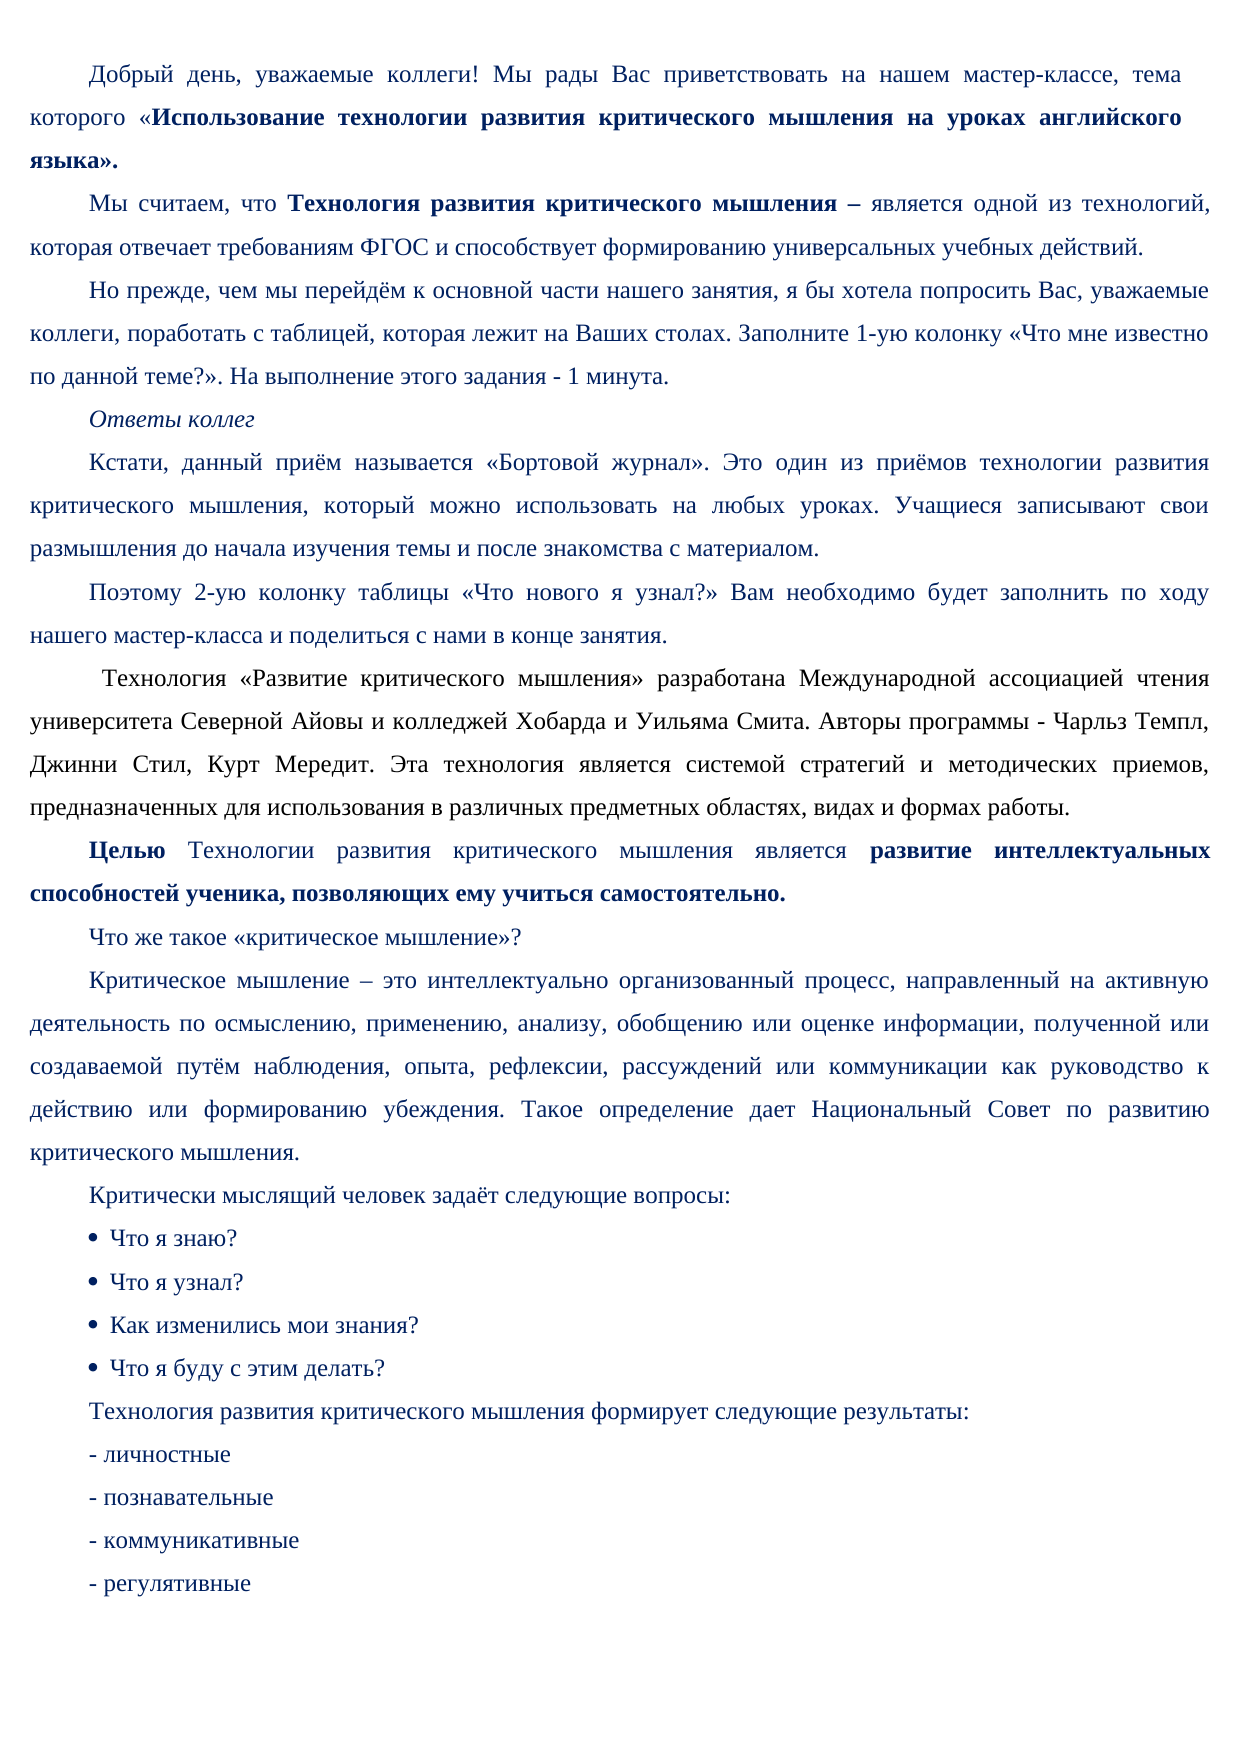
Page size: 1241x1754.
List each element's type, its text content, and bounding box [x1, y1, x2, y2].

text - познавательные [29, 1482, 1211, 1511]
text Ответы коллег [29, 404, 1211, 433]
text Технология развития критического мышления формирует следующие результаты: [29, 1396, 1211, 1425]
text Что же такое «критическое мышление»? [29, 922, 1211, 950]
list Что я узнал? [29, 1267, 1211, 1295]
text Целью Технологии развития критического мышления является развитие интеллектуальных способностей ученика, позволяющих ему учиться самостоятельно. [29, 835, 1211, 907]
text Кстати, данный приём называется «Бортовой журнал». Это один из приёмов технологии развития критического мышления, который можно использовать на любых уроках. Учащиеся записывают свои размышления до начала изучения темы и после знакомства с материалом. [29, 447, 1211, 562]
list Как изменились мои знания? [29, 1310, 1211, 1338]
text Технология «Развитие критического мышления» разработана Международной ассоциацией чтения университета Северной Айовы и колледжей Хобарда и Уильяма Смита. Авторы программы - Чарльз Темпл, Джинни Стил, Курт Мередит. Эта технология является системой стратегий и методических приемов, предназначенных для использования в различных предметных областях, видах и формах работы. [29, 733, 1211, 771]
text Технология «Развитие критического мышления» разработана Международной ассоциацией чтения университета Северной Айовы и колледжей Хобарда и Уильяма Смита. Авторы программы - Чарльз Темпл, Джинни Стил, Курт Мередит. Эта технология является системой стратегий и методических приемов, предназначенных для использования в различных предметных областях, видах и формах работы. [29, 663, 1211, 732]
text Критически мыслящий человек задаёт следующие вопросы: [29, 1180, 1211, 1209]
text Добрый день, уважаемые коллеги! Мы рады Вас приветствовать на нашем мастер-классе, тема которого «Использование технологии развития критического мышления на уроках английского языка». [29, 59, 1182, 174]
text - коммуникативные [29, 1525, 1211, 1554]
text Поэтому 2-ую колонку таблицы «Что нового я узнал?» Вам необходимо будет заполнить по ходу нашего мастер-класса и поделиться с нами в конце занятия. [29, 577, 1211, 648]
text - личностные [29, 1439, 1211, 1468]
list Что я буду с этим делать? [29, 1353, 1211, 1382]
list Что я знаю? [29, 1223, 1211, 1252]
text Но прежде, чем мы перейдём к основной части нашего занятия, я бы хотела попросить Вас, уважаемые коллеги, поработать с таблицей, которая лежит на Ваших столах. Заполните 1-ую колонку «Что мне известно по данной теме?». На выполнение этого задания - 1 минута. [29, 275, 1211, 390]
text Технология «Развитие критического мышления» разработана Международной ассоциацией чтения университета Северной Айовы и колледжей Хобарда и Уильяма Смита. Авторы программы - Чарльз Темпл, Джинни Стил, Курт Мередит. Эта технология является системой стратегий и методических приемов, предназначенных для использования в различных предметных областях, видах и формах работы. [29, 777, 1211, 821]
text Мы считаем, что Технология развития критического мышления – является одной из технологий, которая отвечает требованиям ФГОС и способствует формированию универсальных учебных действий. [29, 188, 1211, 260]
text Критическое мышление – это интеллектуально организованный процесс, направленный на активную деятельность по осмыслению, применению, анализу, обобщению или оценке информации, полученной или создаваемой путём наблюдения, опыта, рефлексии, рассуждений или коммуникации как руководство к действию или формированию убеждения. Такое определение дает Национальный Совет по развитию критического мышления. [29, 965, 1211, 1166]
text - регулятивные [29, 1568, 1211, 1597]
